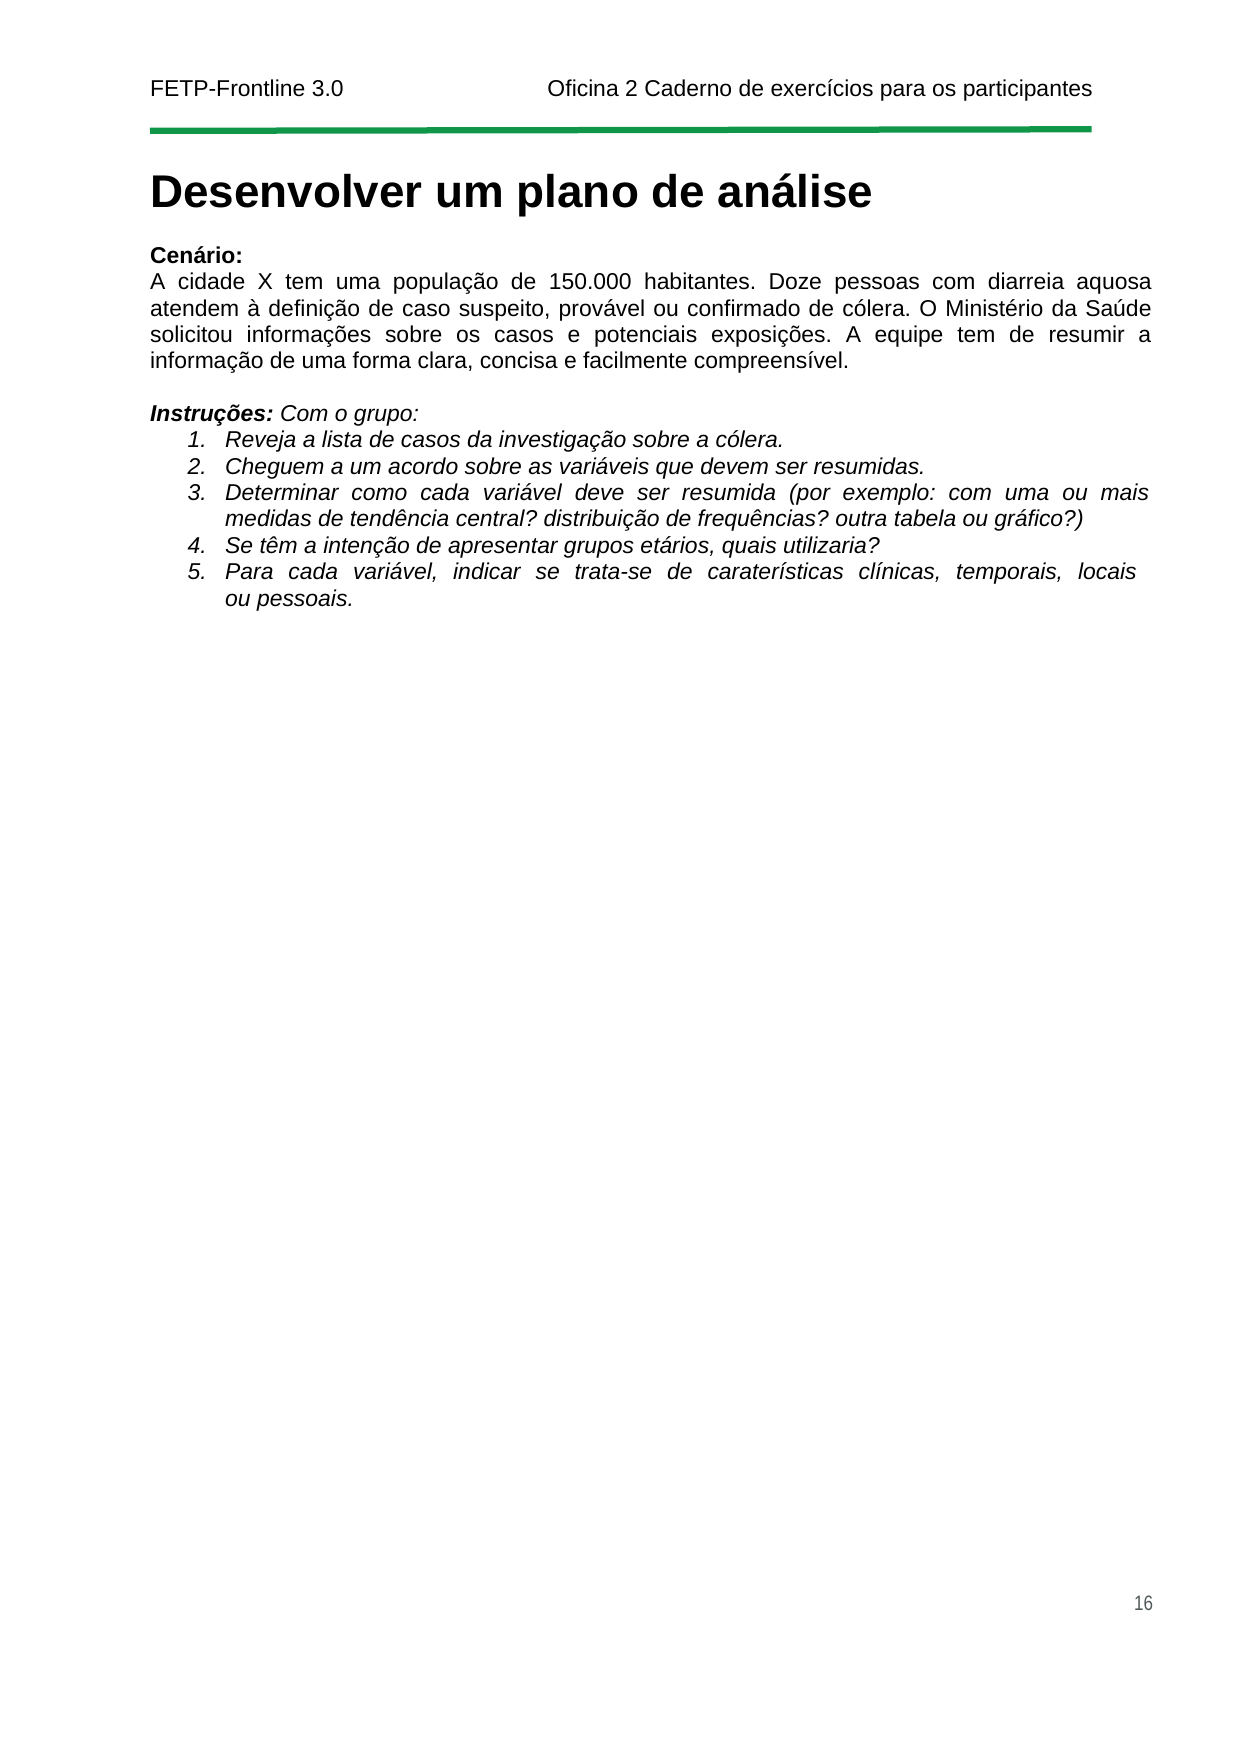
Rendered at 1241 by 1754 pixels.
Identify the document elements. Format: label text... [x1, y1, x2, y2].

list Reveja a lista de casos da investigação sobre a cólera. [187, 426, 1153, 453]
text Instruções: Com o grupo: [150, 400, 1153, 426]
list Determinar como cada variável deve ser resumida (por exemplo: com uma ou mais medidas de tendência central? distribuição de frequências? outra tabela ou gráfico?) [187, 479, 1153, 532]
subtitle Desenvolver um plano de análise [150, 164, 1153, 217]
list Cheguem a um acordo sobre as variáveis que devem ser resumidas. [187, 453, 1153, 479]
list Se têm a intenção de apresentar grupos etários, quais utilizaria? [187, 532, 1153, 558]
list Para cada variável, indicar se trata-se de caraterísticas clínicas, temporais, locais ou pessoais. [187, 558, 1153, 611]
text Cenário: [150, 242, 1153, 268]
text A cidade X tem uma população de 150.000 habitantes. Doze pessoas com diarreia aquosa atendem à definição de caso suspeito, provável ou confirmado de cólera. O Ministério da Saúde solicitou informações sobre os casos e potenciais exposições. A equipe tem de resumir a informação de uma forma clara, concisa e facilmente compreensível. [150, 268, 1153, 374]
